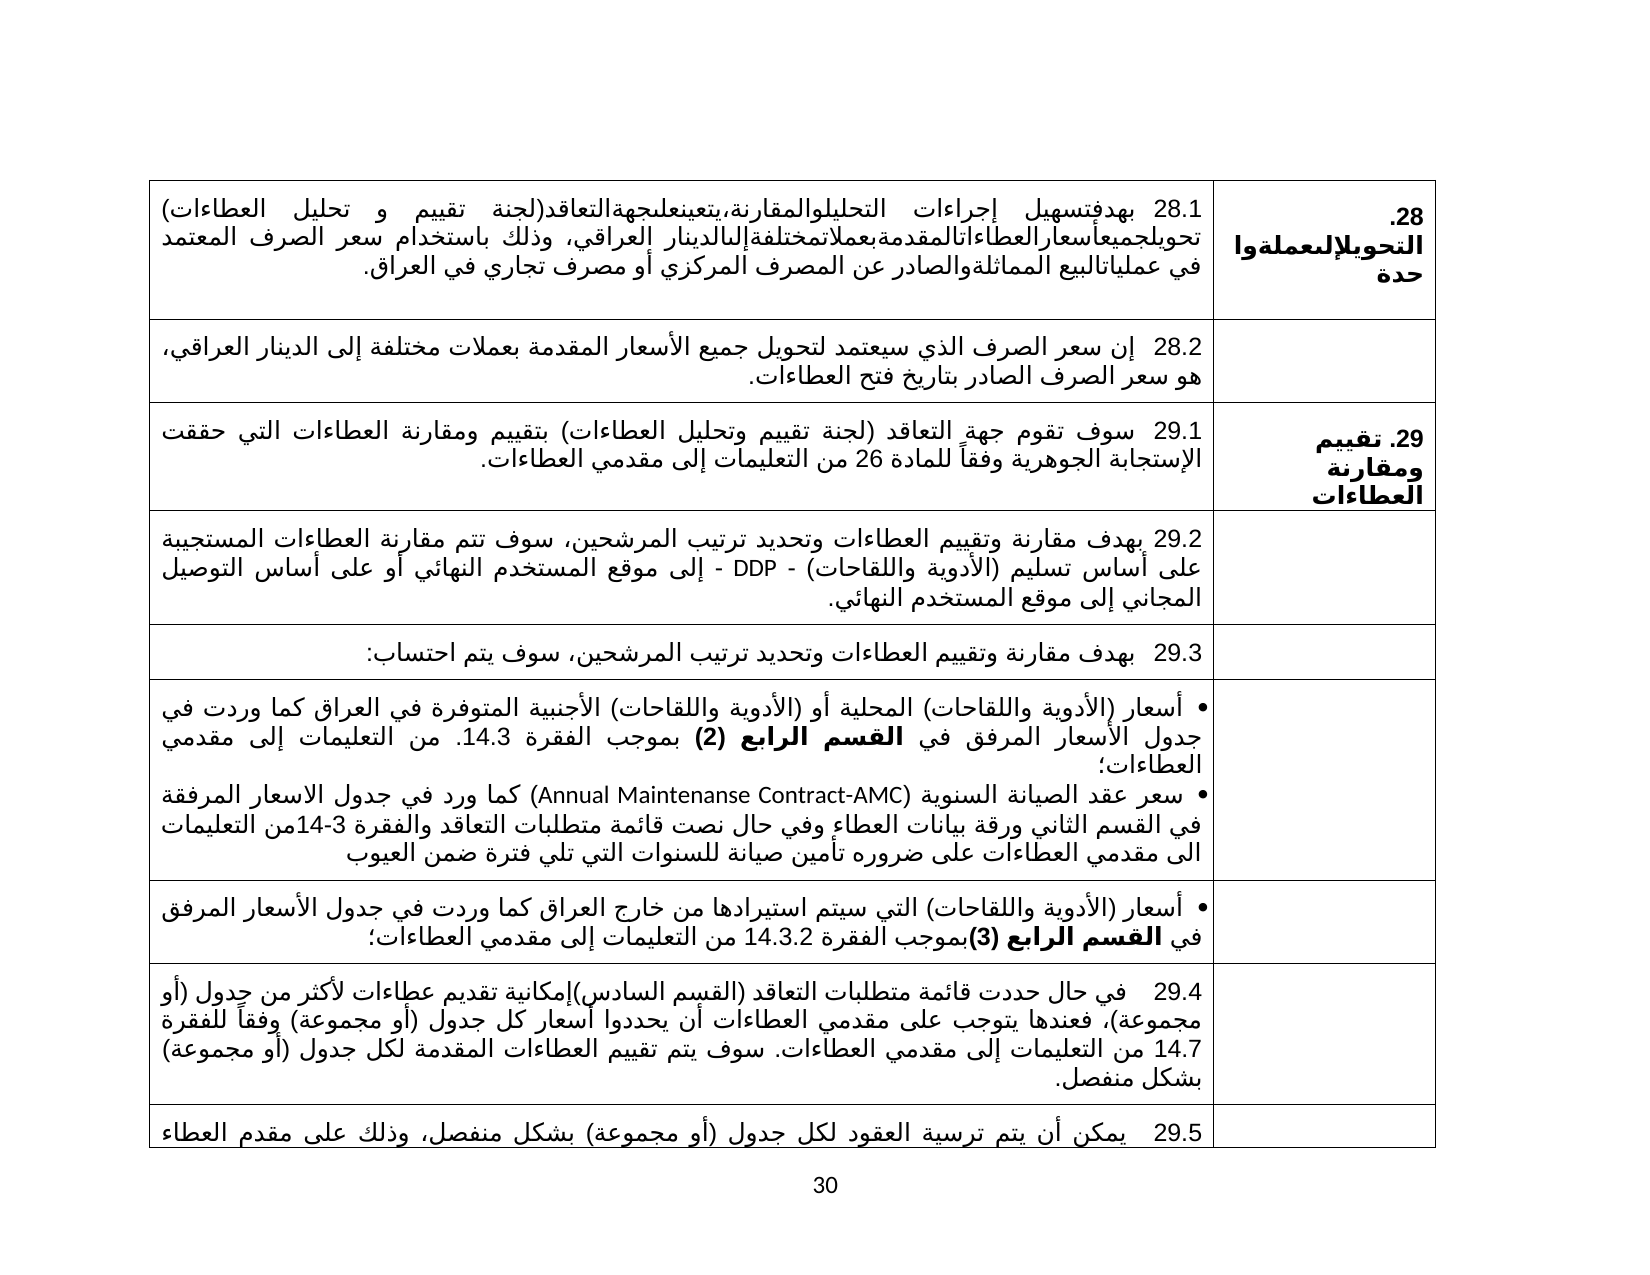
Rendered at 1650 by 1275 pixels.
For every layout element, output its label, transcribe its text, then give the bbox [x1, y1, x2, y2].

table_cell [1214, 320, 1435, 402]
table_cell 28.1 بهدفتسهيل إجراءات التحليلوالمقارنة،يتعينعلىجهةالتعاقد(لجنة تقييم و تحليل العطاءات) تحويلجميعأسعارالعطاءاتالمقدمةبعملاتمختلفةإلىالدينار العراقي، وذلك باستخدام سعر الصرف المعتمد في عملياتالبيع المماثلةوالصادر عن المصرف المركزي أو مصرف تجاري في العراق. [150, 181, 1213, 319]
table_cell 28.2 إن سعر الصرف الذي سيعتمد لتحويل جميع الأسعار المقدمة بعملات مختلفة إلى الدينار العراقي، هو سعر الصرف الصادر بتاريخ فتح العطاءات. [150, 320, 1213, 402]
table_cell أسعار (الأدوية واللقاحات) المحلية أو (الأدوية واللقاحات) الأجنبية المتوفرة في العراق كما وردت في جدول الأسعار المرفق في القسم الرابع (2) بموجب الفقرة 14.3. من التعليمات إلى مقدمي العطاءات؛ سعر عقد الصيانة السنوية (Annual Maintenanse Contract-AMC) كما ورد في جدول الاسعار المرفقة في القسم الثاني ورقة بيانات العطاء وفي حال نصت قائمة متطلبات التعاقد والفقرة 3-14من التعليمات الى مقدمي العطاءات على ضروره تأمين صيانة للسنوات التي تلي فترة ضمن العيوب [150, 680, 1213, 879]
table_cell 29.1 سوف تقوم جهة التعاقد (لجنة تقييم وتحليل العطاءات) بتقييم ومقارنة العطاءات التي حققت الإستجابة الجوهرية وفقاً للمادة 26 من التعليمات إلى مقدمي العطاءات. [150, 403, 1213, 510]
table_cell [1214, 511, 1435, 624]
table_cell أسعار (الأدوية واللقاحات) التي سيتم استيرادها من خارج العراق كما وردت في جدول الأسعار المرفق في القسم الرابع (3)بموجب الفقرة 14.3.2 من التعليمات إلى مقدمي العطاءات؛ [150, 881, 1213, 963]
table_cell [1214, 881, 1435, 963]
table_cell [1214, 1105, 1435, 1147]
table_cell 29. تقييم ومقارنة العطاءات [1214, 403, 1435, 510]
table_cell 29.3 بهدف مقارنة وتقييم العطاءات وتحديد ترتيب المرشحين، سوف يتم احتساب: [150, 625, 1213, 679]
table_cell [150, 1105, 1213, 1147]
table_cell [1214, 625, 1435, 679]
table_cell 29.4 في حال حددت قائمة متطلبات التعاقد (القسم السادس)إمكانية تقديم عطاءات لأكثر من جدول (أو مجموعة)، فعندها يتوجب على مقدمي العطاءات أن يحددوا أسعار كل جدول (أو مجموعة) وفقاً للفقرة 14.7 من التعليمات إلى مقدمي العطاءات. سوف يتم تقييم العطاءات المقدمة لكل جدول (أو مجموعة) بشكل منفصل. [150, 964, 1213, 1104]
table_cell 29.2 بهدف مقارنة وتقييم العطاءات وتحديد ترتيب المرشحين، سوف تتم مقارنة العطاءات المستجيبة على أساس تسليم (الأدوية واللقاحات) - DDP - إلى موقع المستخدم النهائي أو على أساس التوصيل المجاني إلى موقع المستخدم النهائي. [150, 511, 1213, 624]
table_cell [1214, 964, 1435, 1104]
table_cell 28. التحويلإلىعملةواحدة [1214, 181, 1435, 319]
table_cell [1214, 680, 1435, 879]
